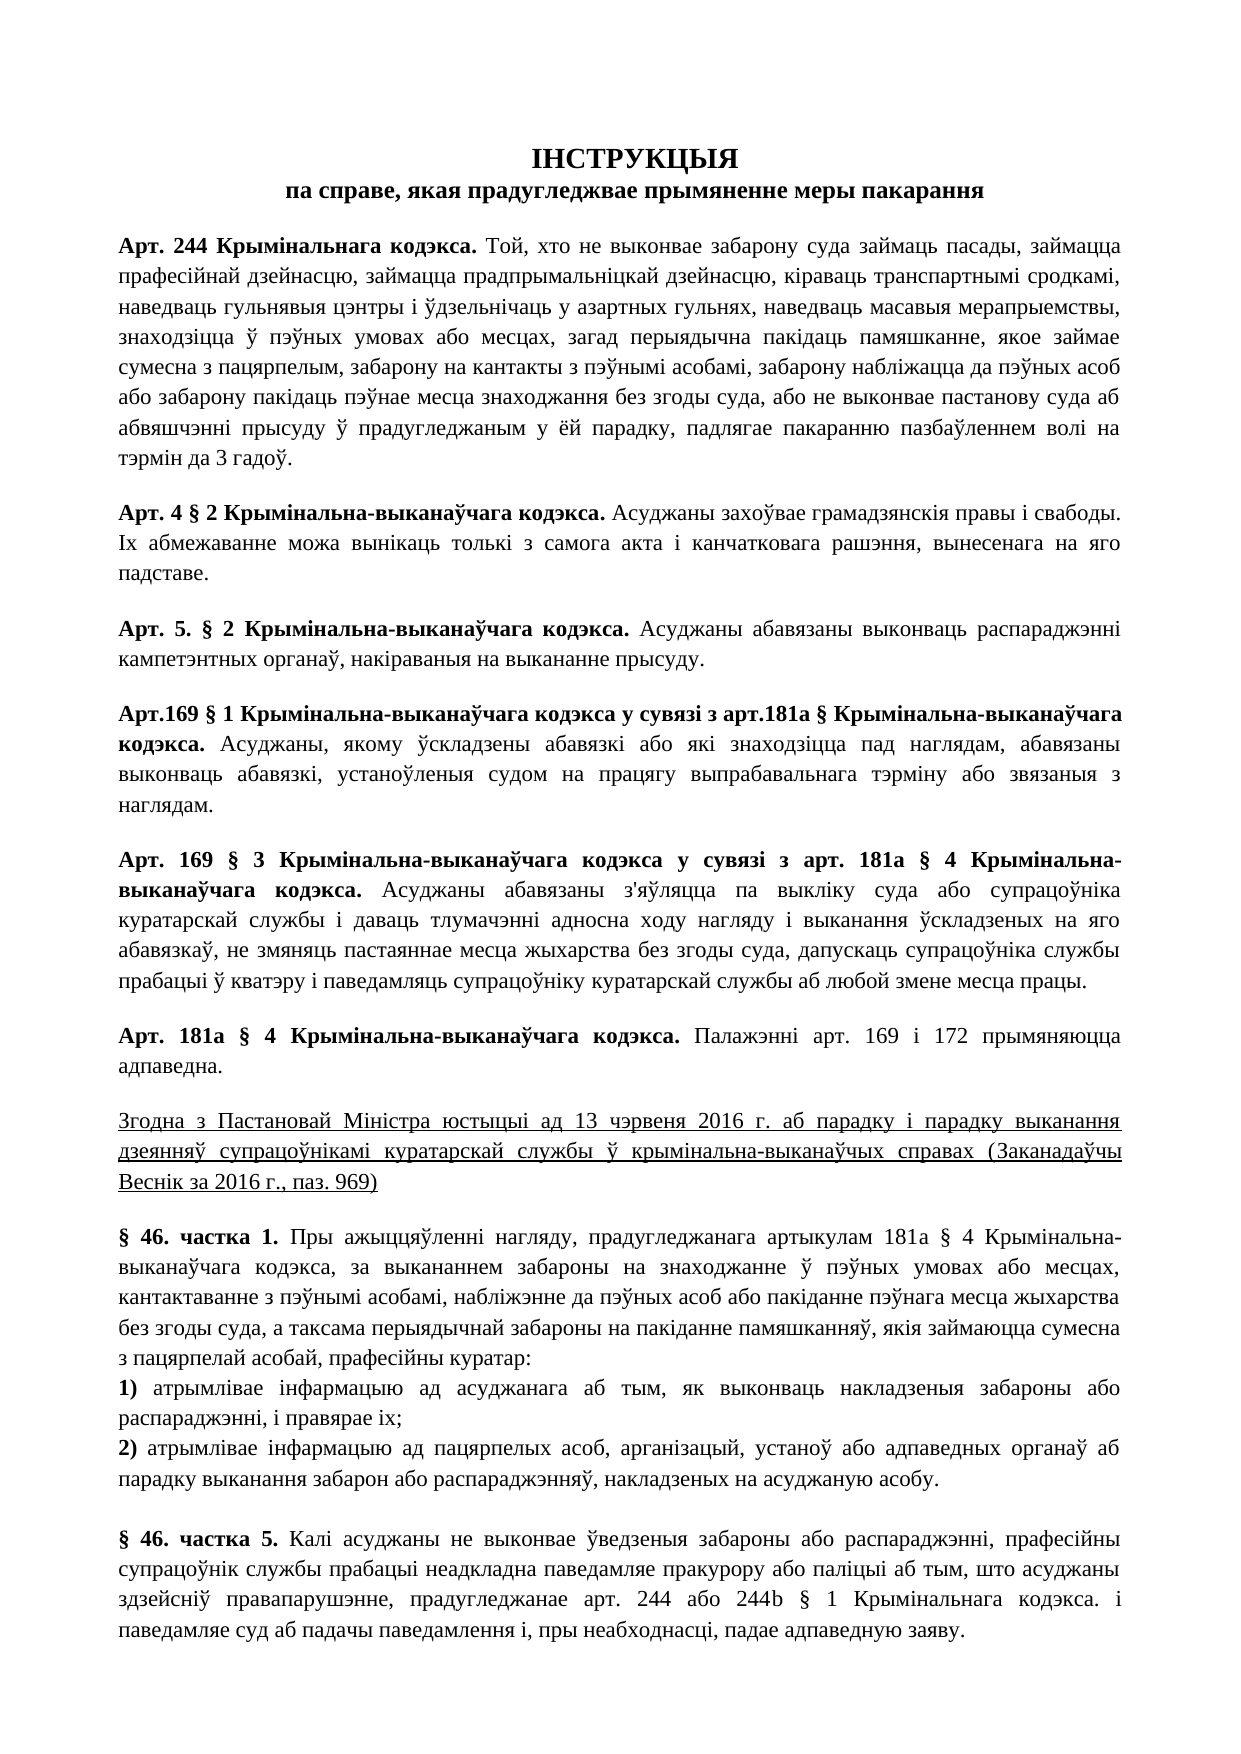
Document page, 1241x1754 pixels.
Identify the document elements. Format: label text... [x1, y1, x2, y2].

text Згодна з Пастановай Міністра юстыцыі ад 13 чэрвеня 2016 г. аб парадку і парадку выканання дзеянняў супрацоўнікамі куратарскай службы ў крымінальна-выканаўчых справах (Заканадаўчы Веснік за 2016 г., паз. 969) [118, 1131, 1122, 1160]
text Aрт. 4 § 2 Крымінальна-выканаўчага кодэкса. Асуджаны захоўвае грамадзянскія правы і свабоды. Іх абмежаванне можа вынікаць толькі з самога акта і канчатковага рашэння, вынесенага на яго падставе. [118, 499, 1122, 586]
text Згодна з Пастановай Міністра юстыцыі ад 13 чэрвеня 2016 г. аб парадку і парадку выканання дзеянняў супрацоўнікамі куратарскай службы ў крымінальна-выканаўчых справах (Заканадаўчы Веснік за 2016 г., паз. 969) [118, 1162, 1122, 1194]
text 1) атрымлівае інфармацыю ад асуджанага аб тым, як выконваць накладзеныя забароны або распараджэнні, і правярае іх; [118, 1374, 1122, 1431]
text 2) атрымлівае інфармацыю ад пацярпелых асоб, арганізацый, устаноў або адпаведных органаў аб парадку выканання забарон або распараджэнняў, накладзеных на асуджаную асобу. [118, 1434, 1122, 1491]
text Aрт. 169 § 3 Крымінальна-выканаўчага кодэкса у сувязі з арт. 181a § 4 Крымінальна-выканаўчага кодэкса. Асуджаны абавязаны з'яўляцца па выкліку суда або супрацоўніка куратарскай службы і даваць тлумачэнні адносна ходу нагляду і выканання ўскладзеных на яго абавязкаў, не змяняць пастаяннае месца жыхарства без згоды суда, дапускаць супрацоўніка службы прабацыі ў кватэру і паведамляць супрацоўніку куратарскай службы аб любой змене месца працы. [118, 846, 1122, 993]
text Aрт. 5. § 2 Крымінальна-выканаўчага кодэкса. Асуджаны абавязаны выконваць распараджэнні кампетэнтных органаў, накіраваныя на выкананне прысуду. [118, 615, 1122, 671]
text Згодна з Пастановай Міністра юстыцыі ад 13 чэрвеня 2016 г. аб парадку і парадку выканання дзеянняў супрацоўнікамі куратарскай службы ў крымінальна-выканаўчых справах (Заканадаўчы Веснік за 2016 г., паз. 969) [118, 1107, 1122, 1130]
text Aрт. 244 Крымінальнага кодэкса. Той, хто не выконвае забарону суда займаць пасады, займацца прафесійнай дзейнасцю, займацца прадпрымальніцкай дзейнасцю, кіраваць транспартнымі сродкамі, наведваць гульнявыя цэнтры і ўдзельнічаць у азартных гульнях, наведваць масавыя мерапрыемствы, знаходзіцца ў пэўных умовах або месцах, загад перыядычна пакідаць памяшканне, якое займае сумесна з пацярпелым, забарону на кантакты з пэўнымі асобамі, забарону набліжацца да пэўных асоб або забарону пакідаць пэўнае месца знаходжання без згоды суда, або не выконвае пастанову суда аб абвяшчэнні прысуду ў прадугледжаным у ёй парадку, падлягае пакаранню пазбаўленнем волі на тэрмін да 3 гадоў. [118, 232, 1122, 470]
text ІНСТРУКЦЫЯ [118, 141, 1152, 175]
text § 46. частка 5. Калі асуджаны не выконвае ўведзеныя забароны або распараджэнні, прафесійны супрацоўнік службы прабацыі неадкладна паведамляе пракурору або паліцыі аб тым, што асуджаны здзейсніў правапарушэнне, прадугледжанае арт. 244 або 244b § 1 Крымінальнага кодэкса. і паведамляе суд аб падачы паведамлення і, пры неабходнасці, падае адпаведную заяву. [118, 1525, 1122, 1642]
text Aрт. 181a § 4 Крымінальна-выканаўчага кодэкса. Палажэнні арт. 169 і 172 прымяняюцца адпаведна. [118, 1022, 1122, 1078]
text Aрт.169 § 1 Крымінальна-выканаўчага кодэкса у сувязі з арт.181a § Крымінальна-выканаўчага кодэкса. Асуджаны, якому ўскладзены абавязкі або які знаходзіцца пад наглядам, абавязаны выконваць абавязкі, устаноўленыя судом на працягу выпрабавальнага тэрміну або звязаныя з наглядам. [118, 700, 1122, 817]
text § 46. частка 1. Пры ажыццяўленні нагляду, прадугледжанага артыкулам 181a § 4 Крымінальна-выканаўчага кодэкса, за выкананнем забароны на знаходжанне ў пэўных умовах або месцах, кантактаванне з пэўнымі асобамі, набліжэнне да пэўных асоб або пакіданне пэўнага месца жыхарства без згоды суда, а таксама перыядычнай забароны на пакіданне памяшканняў, якія займаюцца сумесна з пацярпелай асобай, прафесійны куратар: [118, 1223, 1122, 1370]
text па справе, якая прадугледжвае прымяненне меры пакарання [118, 175, 1152, 204]
